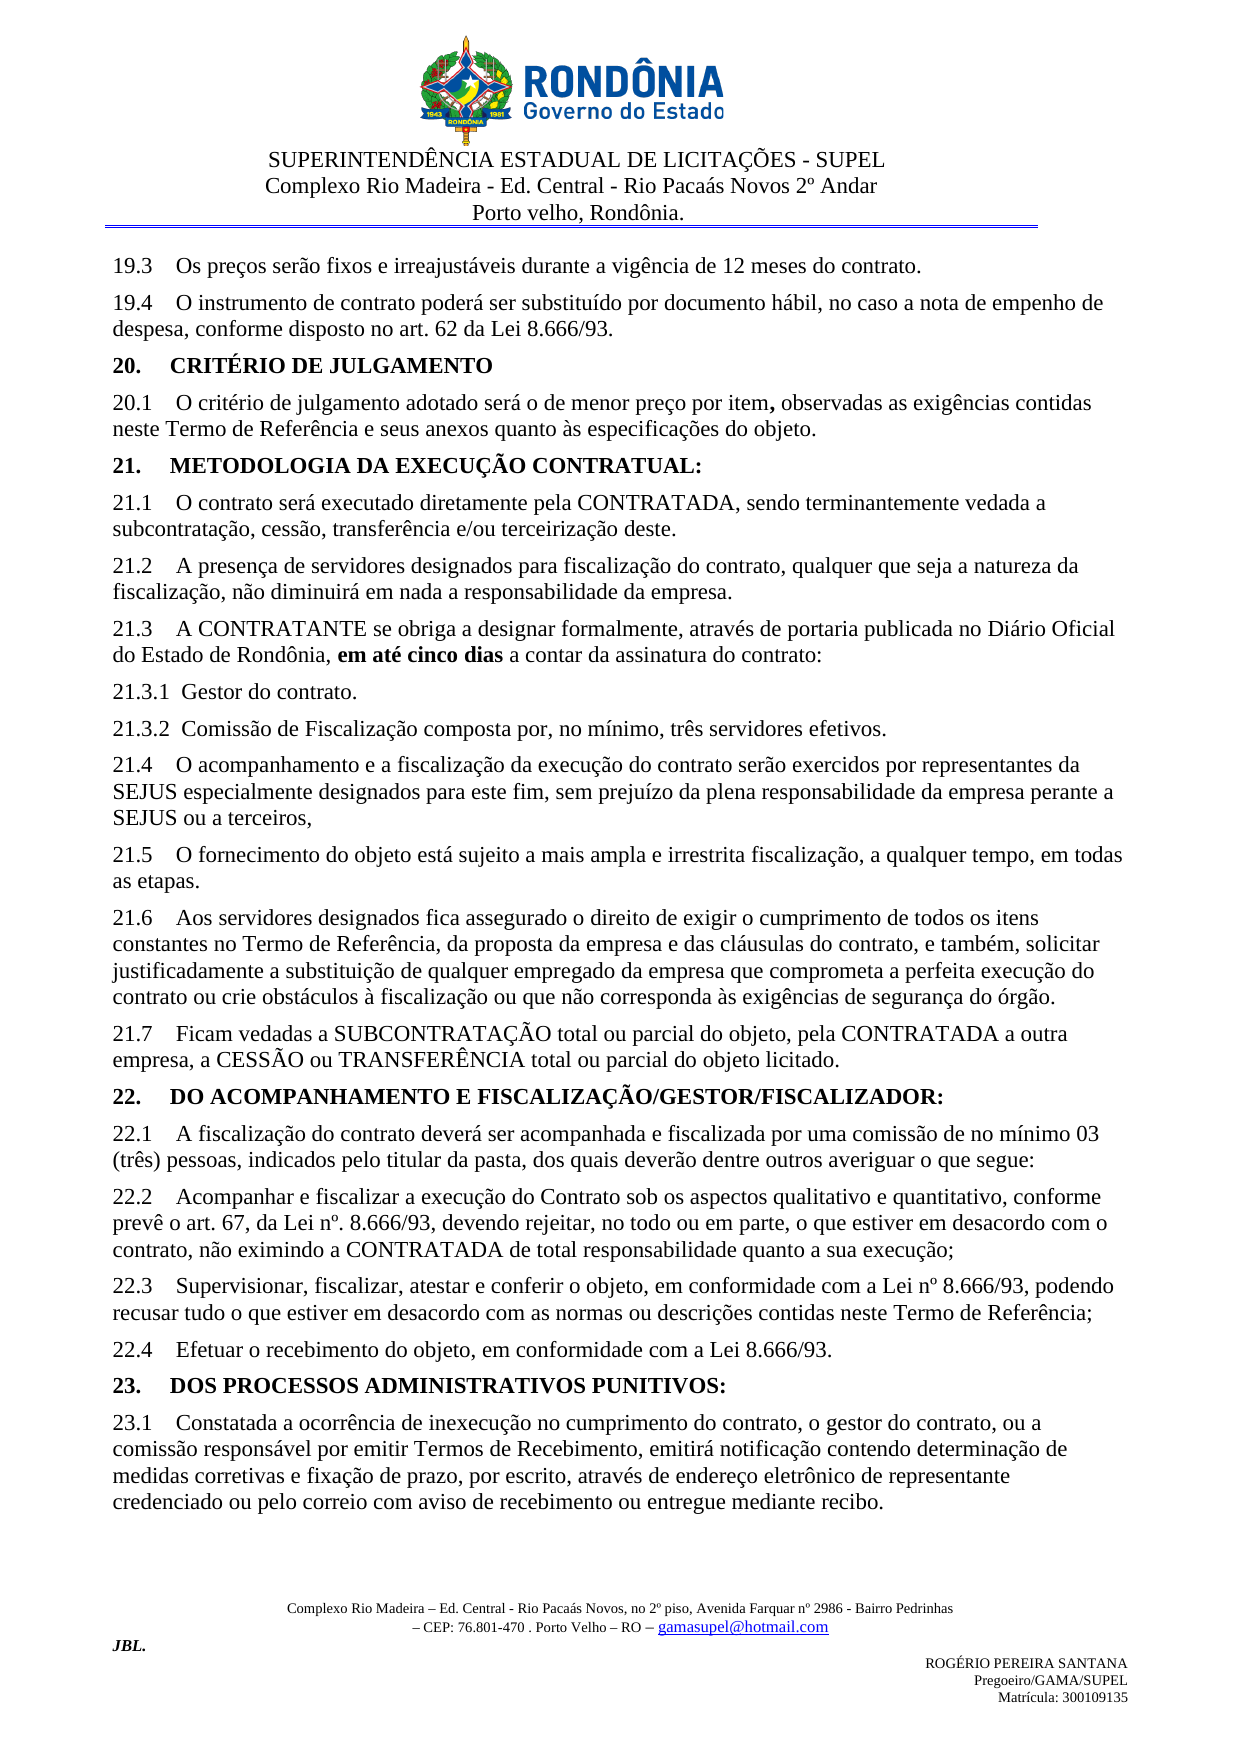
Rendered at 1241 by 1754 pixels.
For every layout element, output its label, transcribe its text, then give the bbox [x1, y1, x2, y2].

text 22.3 Supervisionar, fiscalizar, atestar e conferir o objeto, em conformidade com a Lei nº 8.666/93, podendo recusar tudo o que estiver em desacordo com as normas ou descrições contidas neste Termo de Referência; [112, 1272, 1128, 1325]
text 22. DO ACOMPANHAMENTO E FISCALIZAÇÃO/GESTOR/FISCALIZADOR: [112, 1083, 1128, 1109]
text 21.6 Aos servidores designados fica assegurado o direito de exigir o cumprimento de todos os itens constantes no Termo de Referência, da proposta da empresa e das cláusulas do contrato, e também, solicitar justificadamente a substituição de qualquer empregado da empresa que comprometa a perfeita execução do contrato ou crie obstáculos à fiscalização ou que não corresponda às exigências de segurança do órgão. [112, 904, 1128, 1009]
text 20.1 O critério de julgamento adotado será o de menor preço por item, observadas as exigências contidas neste Termo de Referência e seus anexos quanto às especificações do objeto. [112, 389, 1128, 441]
text 21.3.2 Comissão de Fiscalização composta por, no mínimo, três servidores efetivos. [112, 715, 1128, 741]
text 21.3 A CONTRATANTE se obriga a designar formalmente, através de portaria publicada no Diário Oficial do Estado de Rondônia, em até cinco dias a contar da assinatura do contrato: [112, 615, 1128, 668]
text 22.2 Acompanhar e fiscalizar a execução do Contrato sob os aspectos qualitativo e quantitativo, conforme prevê o art. 67, da Lei nº. 8.666/93, devendo rejeitar, no todo ou em parte, o que estiver em desacordo com o contrato, não eximindo a CONTRATADA de total responsabilidade quanto a sua execução; [112, 1183, 1128, 1262]
text 21. METODOLOGIA DA EXECUÇÃO CONTRATUAL: [112, 452, 1128, 478]
text 23.1 Constatada a ocorrência de inexecução no cumprimento do contrato, o gestor do contrato, ou a comissão responsável por emitir Termos de Recebimento, emitirá notificação contendo determinação de medidas corretivas e fixação de prazo, por escrito, através de endereço eletrônico de representante credenciado ou pelo correio com aviso de recebimento ou entregue mediante recibo. [112, 1409, 1128, 1514]
text 22.4 Efetuar o recebimento do objeto, em conformidade com a Lei 8.666/93. [112, 1336, 1128, 1362]
text 21.4 O acompanhamento e a fiscalização da execução do contrato serão exercidos por representantes da SEJUS especialmente designados para este fim, sem prejuízo da plena responsabilidade da empresa perante a SEJUS ou a terceiros, [112, 752, 1128, 831]
text 20. CRITÉRIO DE JULGAMENTO [112, 352, 1128, 378]
text 23. DOS PROCESSOS ADMINISTRATIVOS PUNITIVOS: [112, 1372, 1128, 1399]
text 21.5 O fornecimento do objeto está sujeito a mais ampla e irrestrita fiscalização, a qualquer tempo, em todas as etapas. [112, 841, 1128, 894]
text 22.1 A fiscalização do contrato deverá ser acompanhada e fiscalizada por uma comissão de no mínimo 03 (três) pessoas, indicados pelo titular da pasta, dos quais deverão dentre outros averiguar o que segue: [112, 1120, 1128, 1173]
text 21.7 Ficam vedadas a SUBCONTRATAÇÃO total ou parcial do objeto, pela CONTRATADA a outra empresa, a CESSÃO ou TRANSFERÊNCIA total ou parcial do objeto licitado. [112, 1020, 1128, 1073]
text 21.3.1 Gestor do contrato. [112, 678, 1128, 704]
text 19.4 O instrumento de contrato poderá ser substituído por documento hábil, no caso a nota de empenho de despesa, conforme disposto no art. 62 da Lei 8.666/93. [112, 289, 1128, 342]
text 19.3 Os preços serão fixos e irreajustáveis durante a vigência de 12 meses do contrato. [112, 252, 1128, 278]
picture [419, 35, 724, 146]
text 21.1 O contrato será executado diretamente pela CONTRATADA, sendo terminantemente vedada a subcontratação, cessão, transferência e/ou terceirização deste. [112, 489, 1128, 541]
text 21.2 A presença de servidores designados para fiscalização do contrato, qualquer que seja a natureza da fiscalização, não diminuirá em nada a responsabilidade da empresa. [112, 552, 1128, 604]
